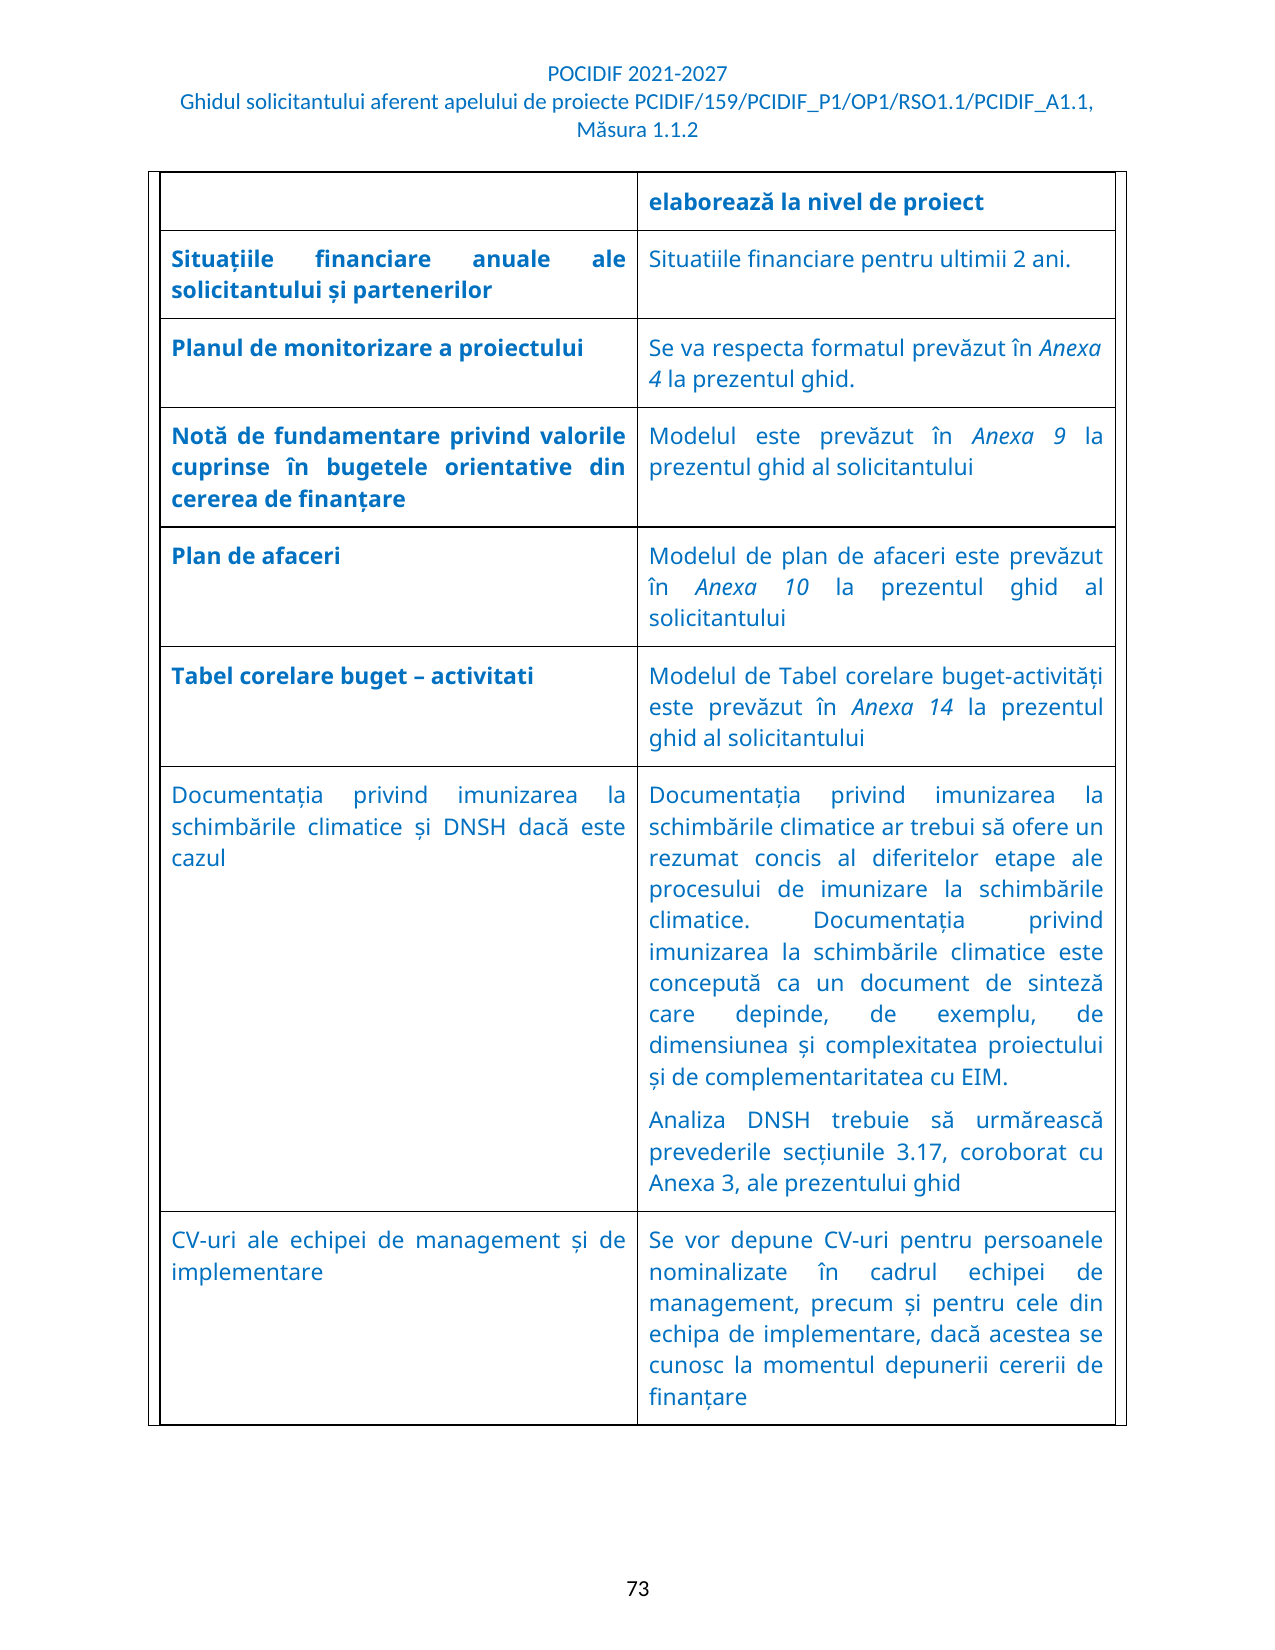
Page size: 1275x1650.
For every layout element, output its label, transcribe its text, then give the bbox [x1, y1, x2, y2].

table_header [149, 172, 159, 1425]
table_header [1116, 172, 1126, 1425]
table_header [161, 173, 637, 230]
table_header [638, 173, 1115, 230]
